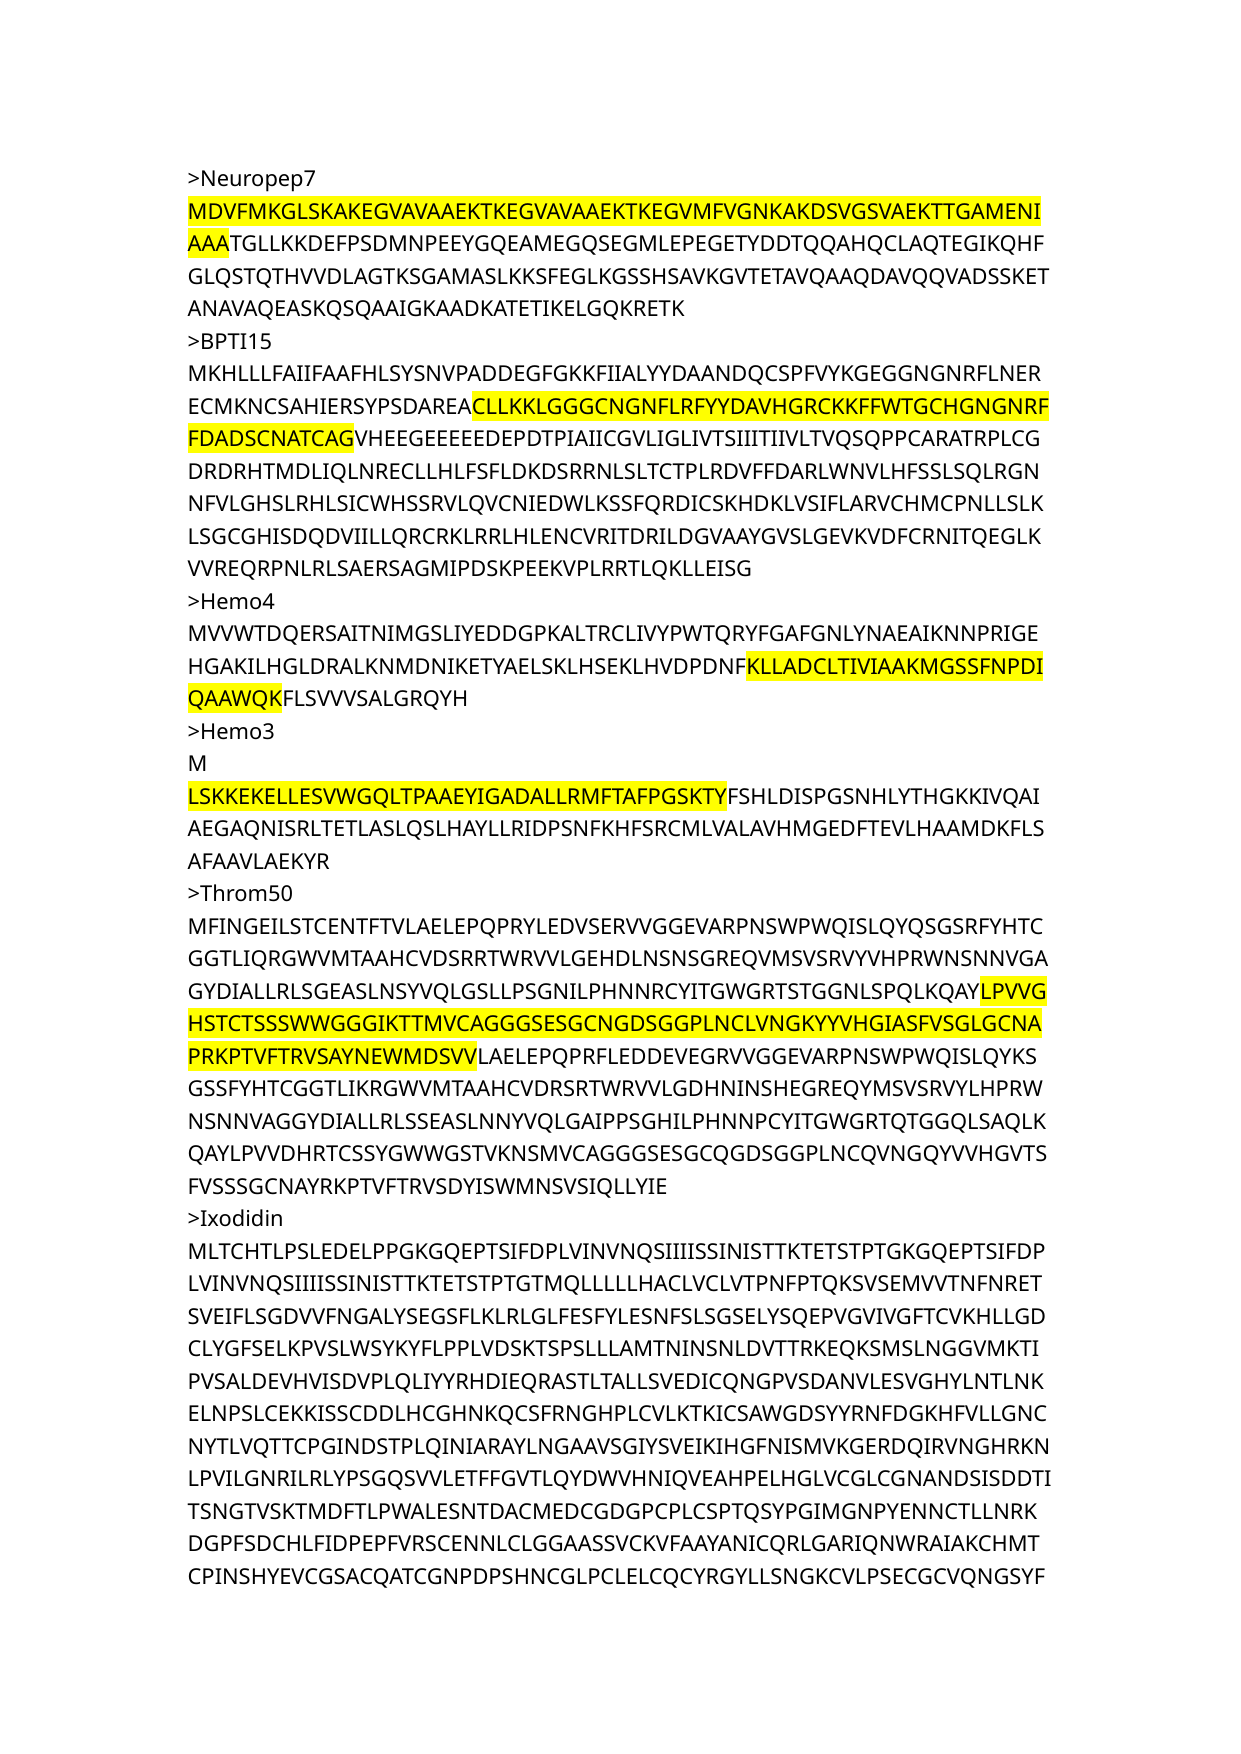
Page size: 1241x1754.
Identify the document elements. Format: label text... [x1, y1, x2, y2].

text >Throm50 [187, 877, 1053, 909]
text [187, 1234, 1053, 1592]
text >Neuropep7 [187, 162, 1053, 194]
text >Hemo4 [187, 584, 1053, 617]
text MDVFMKGLSKAKEGVAVAAEKTKEGVAVAAEKTKEGVMFVGNKAKDSVGSVAEKTTGAMENIAAATGLLKKDEFPSDMNPEEYGQEAMEGQSEGMLEPEGETYDDTQQAHQCLAQTEGIKQHFGLQSTQTHVVDLAGTKSGAMASLKKSFEGLKGSSHSAVKGVTETAVQAAQDAVQQVADSSKETANAVAQEASKQSQAAIGKAADKATETIKELGQKRETK [187, 194, 1053, 324]
text MVVWTDQERSAITNIMGSLIYEDDGPKALTRCLIVYPWTQRYFGAFGNLYNAEAIKNNPRIGEHGAKILHGLDRALKNMDNIKETYAELSKLHSEKLHVDPDNFKLLADCLTIVIAAKMGSSFNPDIQAAWQKFLSVVVSALGRQYH [187, 617, 1053, 714]
text >Ixodidin [187, 1202, 1053, 1234]
text >Hemo3 [187, 714, 1053, 747]
text MLSKKEKELLESVWGQLTPAAEYIGADALLRMFTAFPGSKTYFSHLDISPGSNHLYTHGKKIVQAIAEGAQNISRLTETLASLQSLHAYLLRIDPSNFKHFSRCMLVALAVHMGEDFTEVLHAAMDKFLSAFAAVLAEKYR [187, 747, 1053, 877]
text MFINGEILSTCENTFTVLAELEPQPRYLEDVSERVVGGEVARPNSWPWQISLQYQSGSRFYHTCGGTLIQRGWVMTAAHCVDSRRTWRVVLGEHDLNSNSGREQVMSVSRVYVHPRWNSNNVGAGYDIALLRLSGEASLNSYVQLGSLLPSGNILPHNNRCYITGWGRTSTGGNLSPQLKQAYLPVVGHSTCTSSSWWGGGIKTTMVCAGGGSESGCNGDSGGPLNCLVNGKYYVHGIASFVSGLGCNAPRKPTVFTRVSAYNEWMDSVVLAELEPQPRFLEDDEVEGRVVGGEVARPNSWPWQISLQYKSGSSFYHTCGGTLIKRGWVMTAAHCVDRSRTWRVVLGDHNINSHEGREQYMSVSRVYLHPRWNSNNVAGGYDIALLRLSSEASLNNYVQLGAIPPSGHILPHNNPCYITGWGRTQTGGQLSAQLKQAYLPVVDHRTCSSYGWWGSTVKNSMVCAGGGSESGCQGDSGGPLNCQVNGQYVVHGVTSFVSSSGCNAYRKPTVFTRVSDYISWMNSVSIQLLYIE [187, 909, 1053, 1202]
text MKHLLLFAIIFAAFHLSYSNVPADDEGFGKKFIIALYYDAANDQCSPFVYKGEGGNGNRFLNERECMKNCSAHIERSYPSDAREACLLKKLGGGCNGNFLRFYYDAVHGRCKKFFWTGCHGNGNRFFDADSCNATCAGVHEEGEEEEEDEPDTPIAIICGVLIGLIVTSIIITIIVLTVQSQPPCARATRPLCGDRDRHTMDLIQLNRECLLHLFSFLDKDSRRNLSLTCTPLRDVFFDARLWNVLHFSSLSQLRGNNFVLGHSLRHLSICWHSSRVLQVCNIEDWLKSSFQRDICSKHDKLVSIFLARVCHMCPNLLSLKLSGCGHISDQDVIILLQRCRKLRRLHLENCVRITDRILDGVAAYGVSLGEVKVDFCRNITQEGLKVVREQRPNLRLSAERSAGMIPDSKPEEKVPLRRTLQKLLEISG [187, 357, 1053, 584]
text >BPTI15 [187, 324, 1053, 357]
